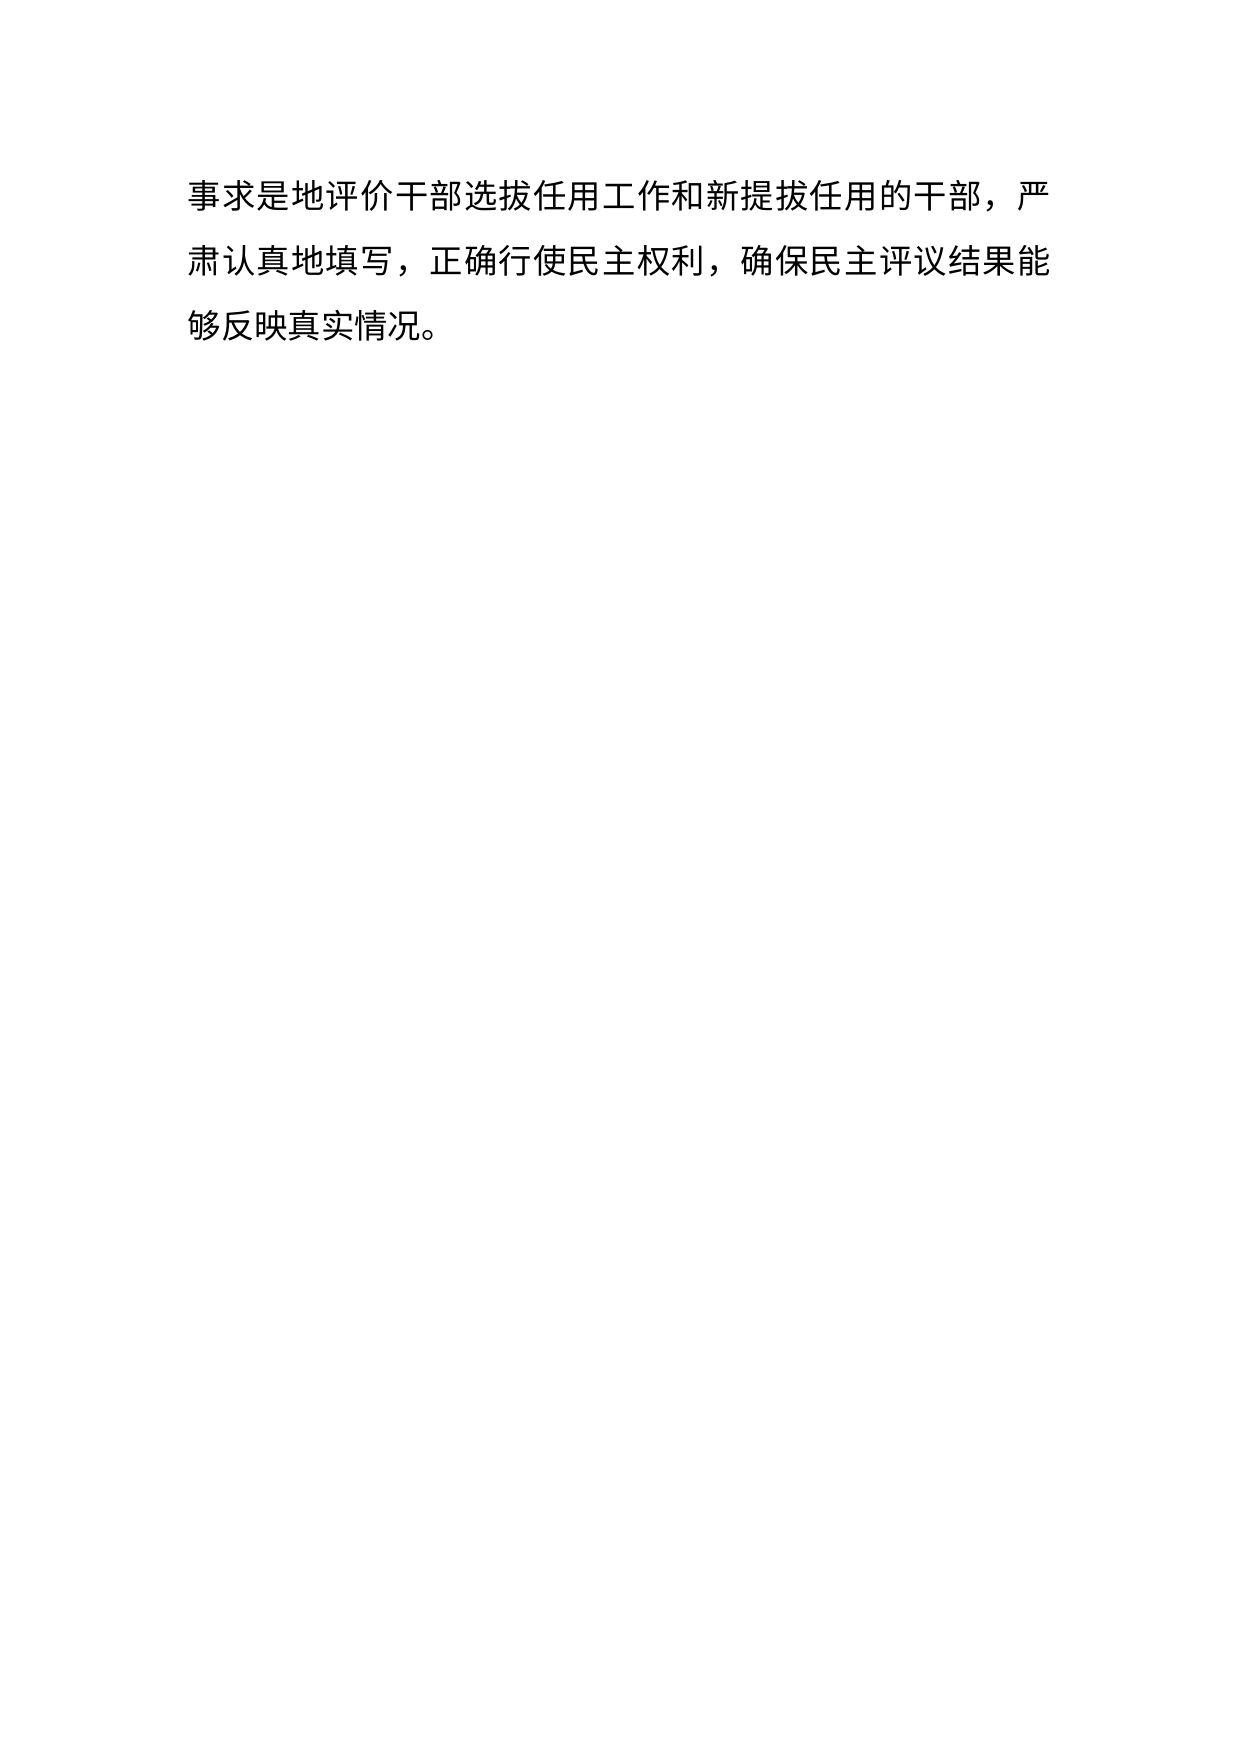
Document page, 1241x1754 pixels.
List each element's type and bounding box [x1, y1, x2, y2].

text [187, 162, 1053, 357]
